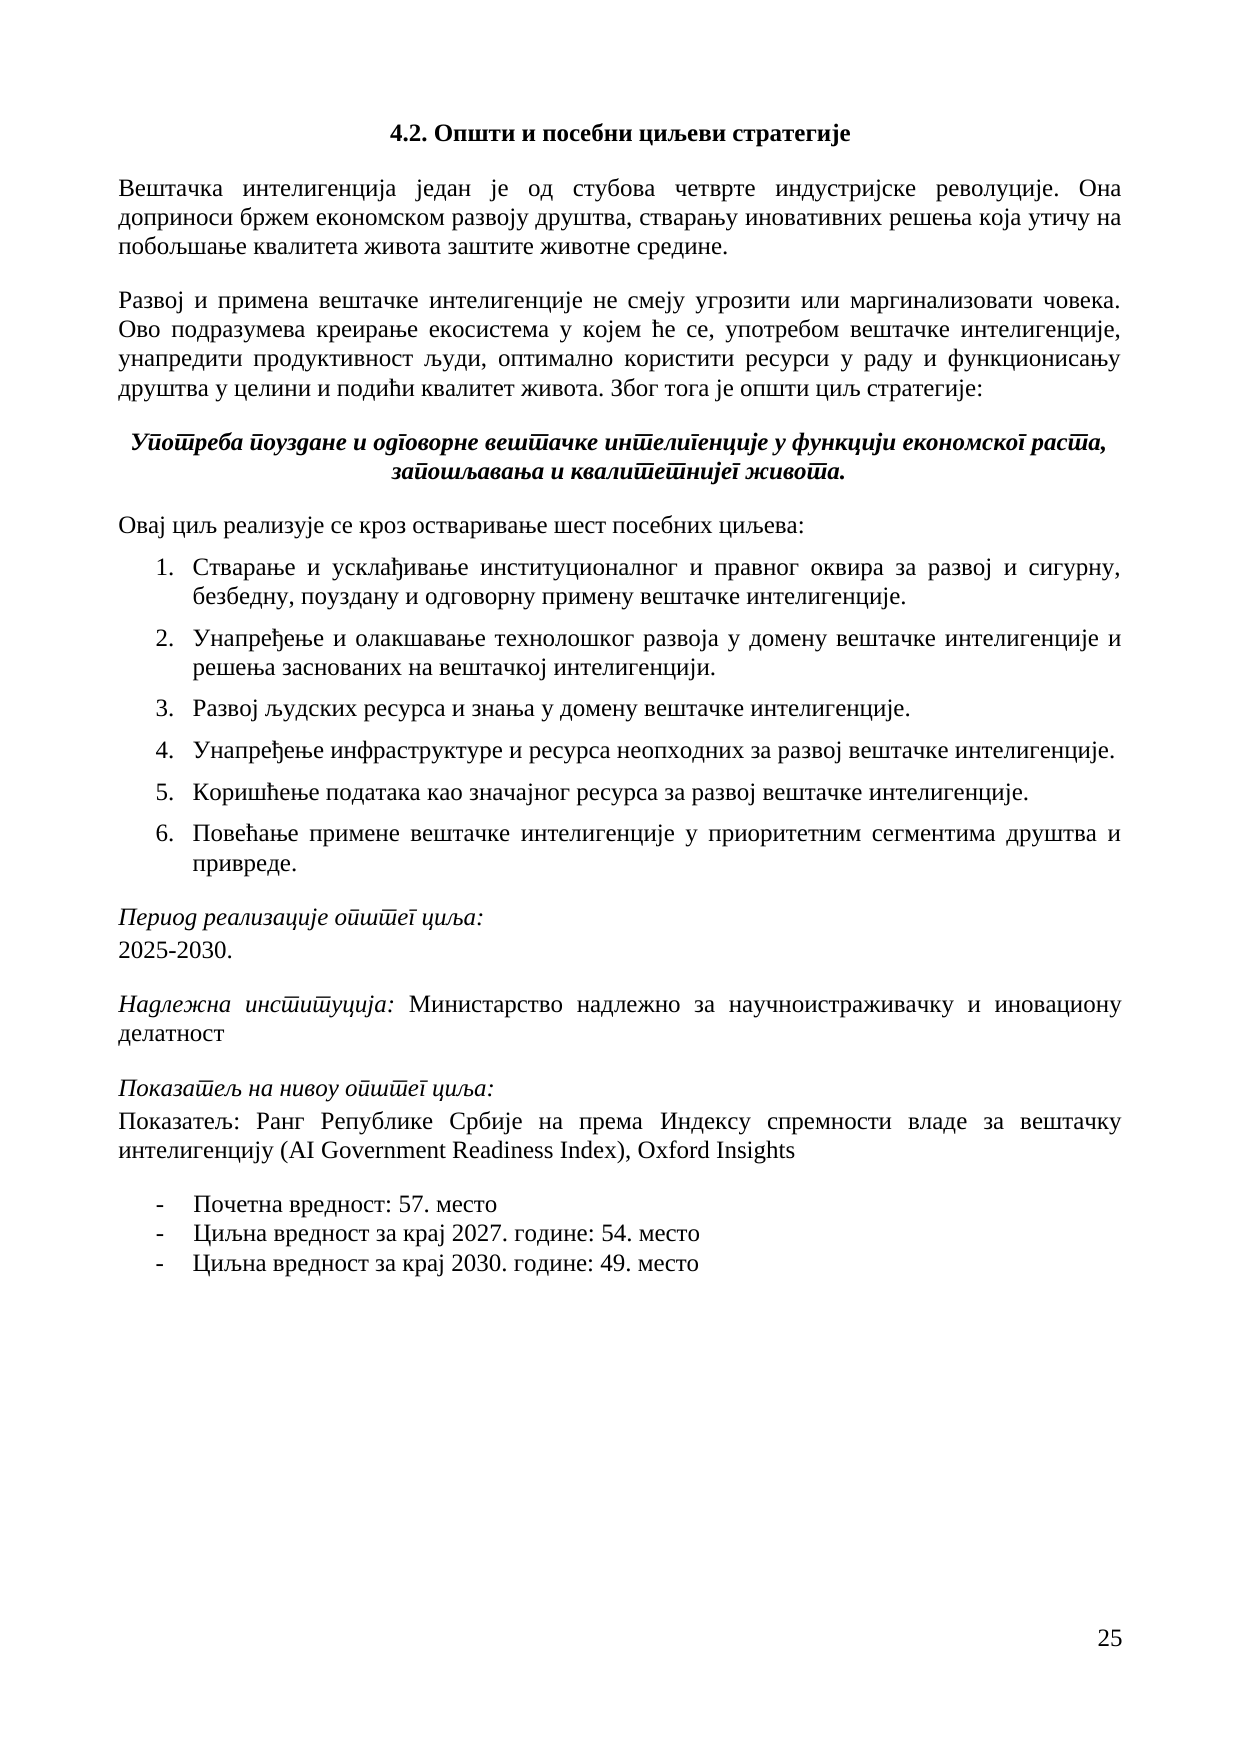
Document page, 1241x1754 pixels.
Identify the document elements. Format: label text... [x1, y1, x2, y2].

list Повећање примене вештачке интелигенције у приоритетним сегментима друштва и привреде. [155, 818, 1122, 876]
list Циљна вредност за крај 2027. године: 54. место [156, 1218, 1122, 1247]
list Унапређење инфраструктуре и ресурса неопходних за развој вештачке интелигенције. [155, 735, 1122, 764]
subtitle Показатељ на нивоу општег циља: [118, 1072, 1122, 1101]
list Развој људских ресурса и знања у домену вештачке интелигенције. [155, 693, 1122, 722]
subtitle Период реализације општег циља: [118, 901, 1122, 931]
text Употреба поуздане и одговорне вештачке интелигенције у функцији економског раста, запошљавања и квалитетнијег живота. [118, 426, 1122, 485]
text Овај циљ реализује се кроз остваривање шест посебних циљева: [118, 510, 1122, 539]
text Вештачка интелигенција један је од стубова четврте индустријске револуције. Она доприноси бржем економском развоју друштва, стварању иновативних решења која утичу на побољшање квалитета живота заштите животне средине. [118, 172, 1122, 260]
list Унапређење и олакшавање технолошког развоја у домену вештачке интелигенције и решења заснованих на вештачкој интелигенцији. [155, 622, 1122, 681]
list Стварање и усклађивање институционалног и правног оквира за развој и сигурну, безбедну, поуздану и одговорну примену вештачке интелигенције. [155, 551, 1122, 610]
subtitle 4.2. Општи и посебни циљеви стратегије [118, 118, 1122, 147]
list Почетна вредност: 57. место [156, 1189, 1122, 1218]
text 2025-2030. [118, 935, 1122, 964]
text Показатељ: Ранг Републике Србије на према Индексу спремности владе за вештачку интелигенцију (AI Government Readiness Index), Оxford Insights [118, 1106, 1122, 1164]
list Коришћење података као значајног ресурса за развој вештачке интелигенције. [155, 776, 1122, 806]
text Развој и примена вештачке интелигенције не смеју угрозити или маргинализовати човека. Ово подразумева креирање екосистема у којем ће се, употребом вештачке интелигенције, унапредити продуктивност људи, оптимално користити ресурси у раду и функционисању друштва у целини и подићи квалитет живота. Због тога је општи циљ стратегије: [118, 285, 1122, 401]
subtitle Надлежна институција: Министарство надлежно за научноистраживачку и иновациону делатност [118, 989, 1122, 1047]
list Циљна вредност за крај 2030. године: 49. место [155, 1247, 1122, 1276]
